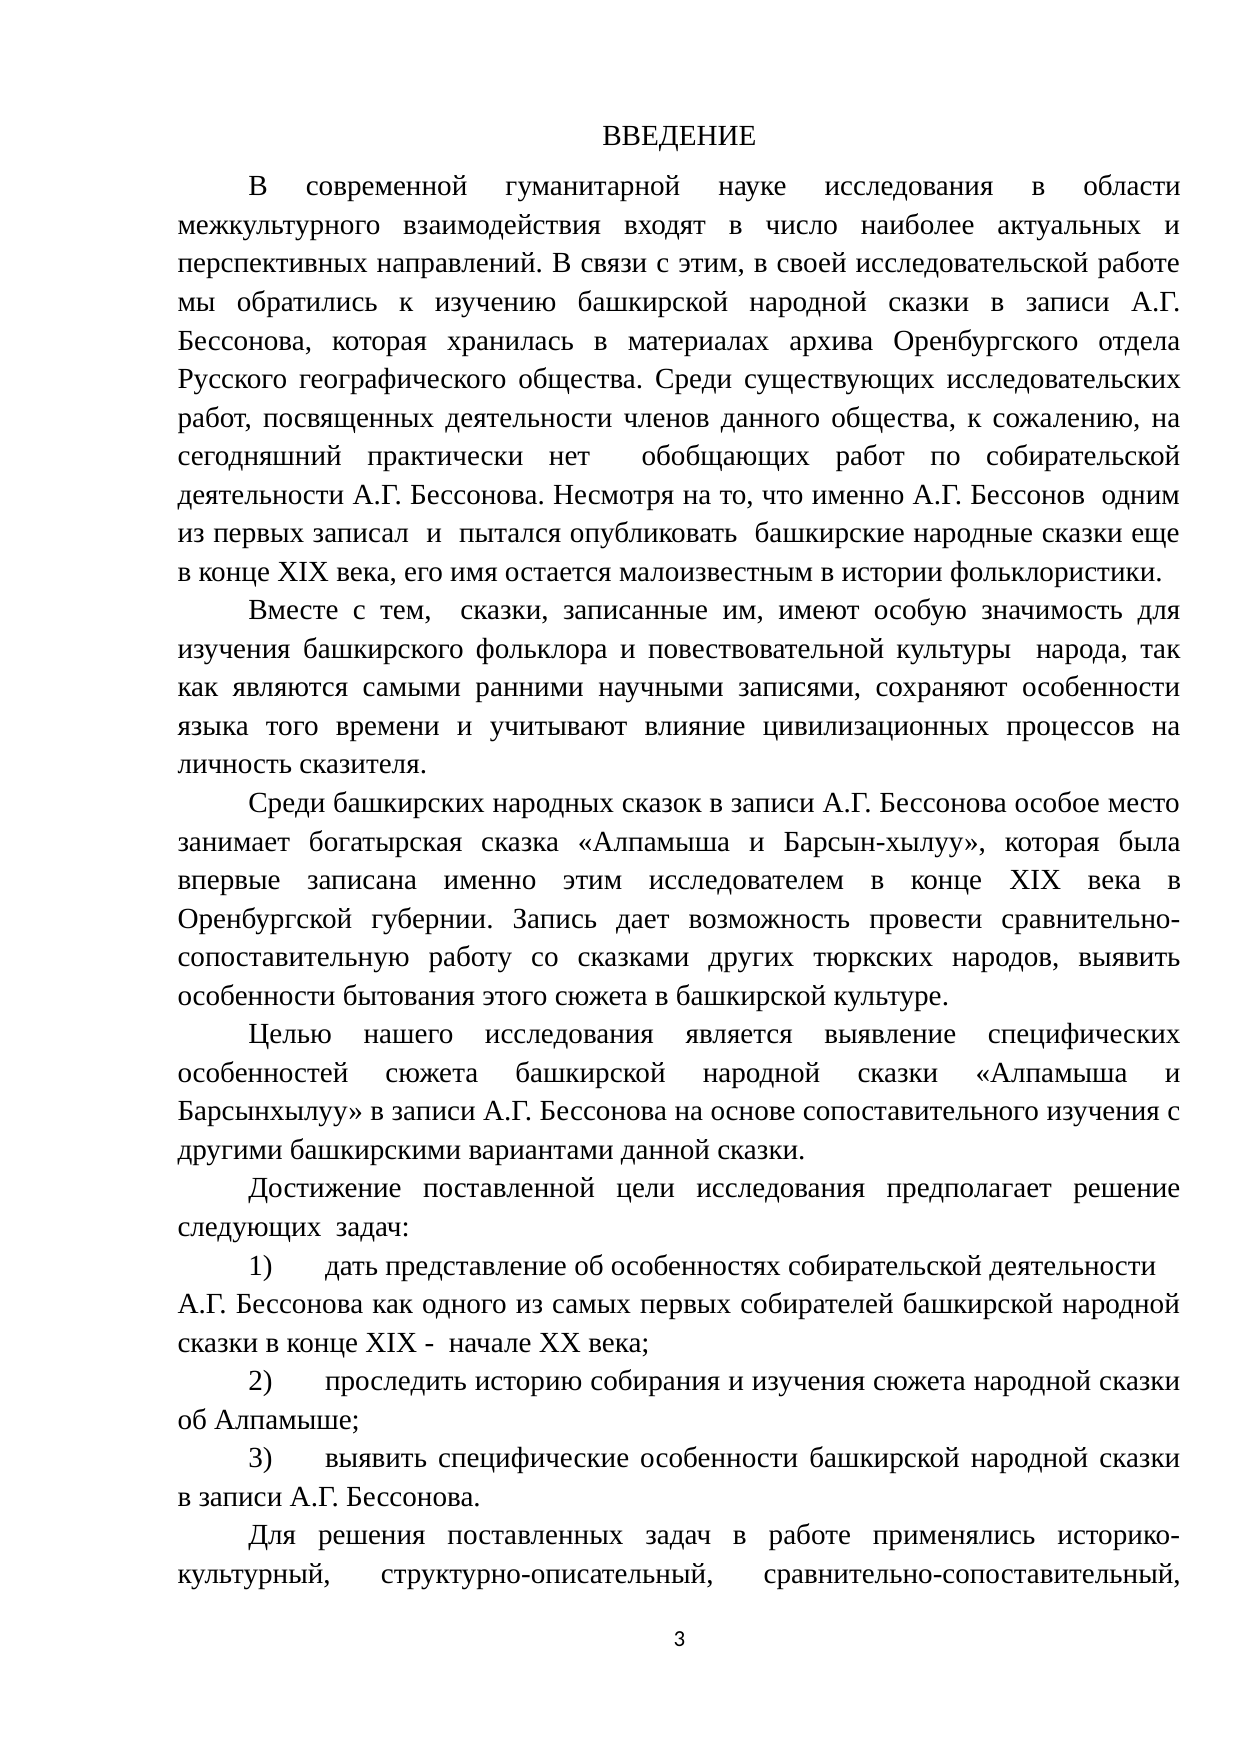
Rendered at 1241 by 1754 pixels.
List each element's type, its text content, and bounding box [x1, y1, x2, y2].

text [177, 1517, 1181, 1589]
text Вместе с тем, сказки, записанные им, имеют особую значимость для изучения башкирского фольклора и повествовательной культуры народа, так как являются самыми ранними научными записями, сохраняют особенности языка того времени и учитывают влияние цивилизационных процессов на личность сказителя. [177, 592, 1181, 780]
text Целью нашего исследования является выявление специфических особенностей сюжета башкирской народной сказки «Алпамыша и Барсынхылуу» в записи А.Г. Бессонова на основе сопоставительного изучения с другими башкирскими вариантами данной сказки. [177, 1016, 1181, 1166]
text Среди башкирских народных сказок в записи А.Г. Бессонова особое место занимает богатырская сказка «Алпамыша и Барсын-хылуу», которая была впервые записана именно этим исследователем в конце XIX века в Оренбургской губернии. Запись дает возможность провести сравнительно-сопоставительную работу со сказками других тюркских народов, выявить особенности бытования этого сюжета в башкирской культуре. [177, 785, 1181, 1011]
list дать представление об особенностях собирательской деятельности [177, 1248, 1181, 1281]
text Достижение поставленной цели исследования предполагает решение следующих задач: [177, 1171, 1181, 1243]
list выявить специфические особенности башкирской народной сказки в записи А.Г. Бессонова. [177, 1440, 1181, 1512]
text В современной гуманитарной науке исследования в области межкультурного взаимодействия входят в число наиболее актуальных и перспективных направлений. В связи с этим, в своей исследовательской работе мы обратились к изучению башкирской народной сказки в записи А.Г. Бессонова, которая хранилась в материалах архива Оренбургского отдела Русского географического общества. Среди существующих исследовательских работ, посвященных деятельности членов данного общества, к сожалению, на сегодняшний практически нет обобщающих работ по собирательской деятельности А.Г. Бессонова. Несмотря на то, что именно А.Г. Бессонов одним из первых записал и пытался опубликовать башкирские народные сказки еще в конце XIX века, его имя остается малоизвестным в истории фольклористики. [177, 168, 1181, 587]
text А.Г. Бессонова как одного из самых первых собирателей башкирской народной сказки в конце XIX - начале XX века; [177, 1286, 1181, 1358]
list проследить историю собирания и изучения сюжета народной сказки об Алпамыше; [177, 1363, 1181, 1435]
text ВВЕДЕНИЕ [177, 118, 1181, 152]
